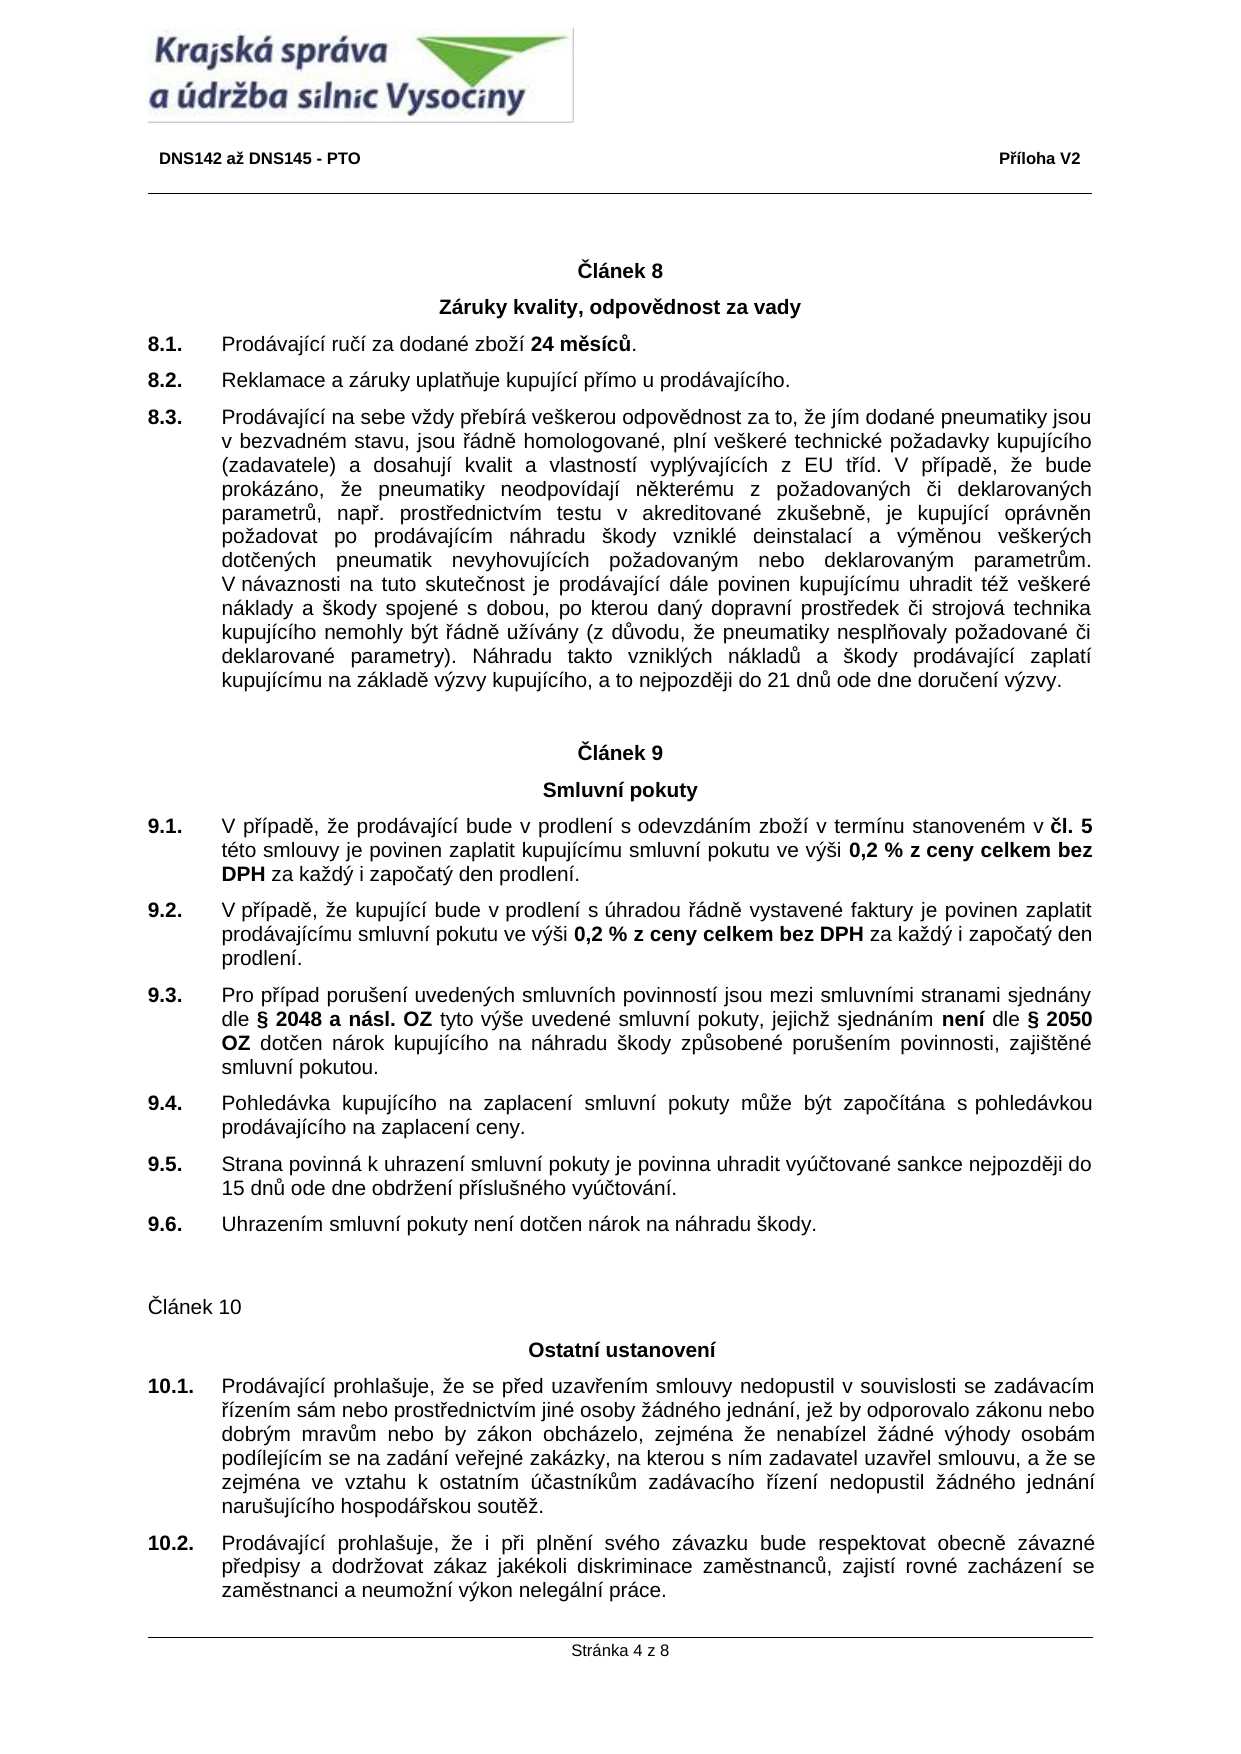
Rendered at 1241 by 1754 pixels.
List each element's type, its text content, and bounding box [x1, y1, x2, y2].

list Ostatní ustanovení [148, 1338, 1096, 1362]
text Záruky kvality, odpovědnost za vady [148, 295, 1093, 319]
list Prodávající ručí za dodané zboží 24 měsíců. [148, 332, 1093, 356]
list Strana povinná k uhrazení smluvní pokuty je povinna uhradit vyúčtované sankce nejpozději do 15 dnů ode dne obdržení příslušného vyúčtování. [148, 1151, 1093, 1199]
list V případě, že prodávající bude v prodlení s odevzdáním zboží v termínu stanoveném v čl. 5 této smlouvy je povinen zaplatit kupujícímu smluvní pokutu ve výši 0,2 % z ceny celkem bez DPH za každý i započatý den prodlení. [148, 814, 1093, 886]
picture [147, 28, 574, 124]
list Prodávající prohlašuje, že se před uzavřením smlouvy nedopustil v souvislosti se zadávacím řízením sám nebo prostřednictvím jiné osoby žádného jednání, jež by odporovalo zákonu nebo dobrým mravům nebo by zákon obcházelo, zejména že nenabízel žádné výhody osobám podílejícím se na zadání veřejné zakázky, na kterou s ním zadavatel uzavřel smlouvu, a že se zejména ve vztahu k ostatním účastníkům zadávacího řízení nedopustil žádného jednání narušujícího hospodářskou soutěž. [148, 1374, 1096, 1518]
list Uhrazením smluvní pokuty není dotčen nárok na náhradu škody. [148, 1212, 1093, 1236]
list Pro případ porušení uvedených smluvních povinností jsou mezi smluvními stranami sjednány dle § 2048 a násl. OZ tyto výše uvedené smluvní pokuty, jejichž sjednáním není dle § 2050 OZ dotčen nárok kupujícího na náhradu škody způsobené porušením povinnosti, zajištěné smluvní pokutou. [148, 983, 1093, 1078]
text Smluvní pokuty [148, 777, 1093, 801]
text Článek 9 [148, 741, 1093, 765]
text Článek 8 [148, 259, 1093, 283]
list Pohledávka kupujícího na zaplacení smluvní pokuty může být započítána s pohledávkou prodávajícího na zaplacení ceny. [148, 1091, 1093, 1139]
list V případě, že kupující bude v prodlení s úhradou řádně vystavené faktury je povinen zaplatit prodávajícímu smluvní pokutu ve výši 0,2 % z ceny celkem bez DPH za každý i započatý den prodlení. [148, 898, 1093, 970]
list Prodávající prohlašuje, že i při plnění svého závazku bude respektovat obecně závazné předpisy a dodržovat zákaz jakékoli diskriminace zaměstnanců, zajistí rovné zacházení se zaměstnanci a neumožní výkon nelegální práce. [148, 1530, 1096, 1602]
list Reklamace a záruky uplatňuje kupující přímo u prodávajícího. [148, 368, 1093, 392]
list Prodávající na sebe vždy přebírá veškerou odpovědnost za to, že jím dodané pneumatiky jsou v bezvadném stavu, jsou řádně homologované, plní veškeré technické požadavky kupujícího (zadavatele) a dosahují kvalit a vlastností vyplývajících z EU tříd. V případě, že bude prokázáno, že pneumatiky neodpovídají některému z požadovaných či deklarovaných parametrů, např. prostřednictvím testu v akreditované zkušebně, je kupující oprávněn požadovat po prodávajícím náhradu škody vzniklé deinstalací a výměnou veškerých dotčených pneumatik nevyhovujících požadovaným nebo deklarovaným parametrům. V návaznosti na tuto skutečnost je prodávající dále povinen kupujícímu uhradit též veškeré náklady a škody spojené s dobou, po kterou daný dopravní prostředek či strojová technika kupujícího nemohly být řádně užívány (z důvodu, že pneumatiky nesplňovaly požadované či deklarované parametry). Náhradu takto vzniklých nákladů a škody prodávající zaplatí kupujícímu na základě výzvy kupujícího, a to nejpozději do 21 dnů ode dne doručení výzvy. [148, 404, 1093, 692]
